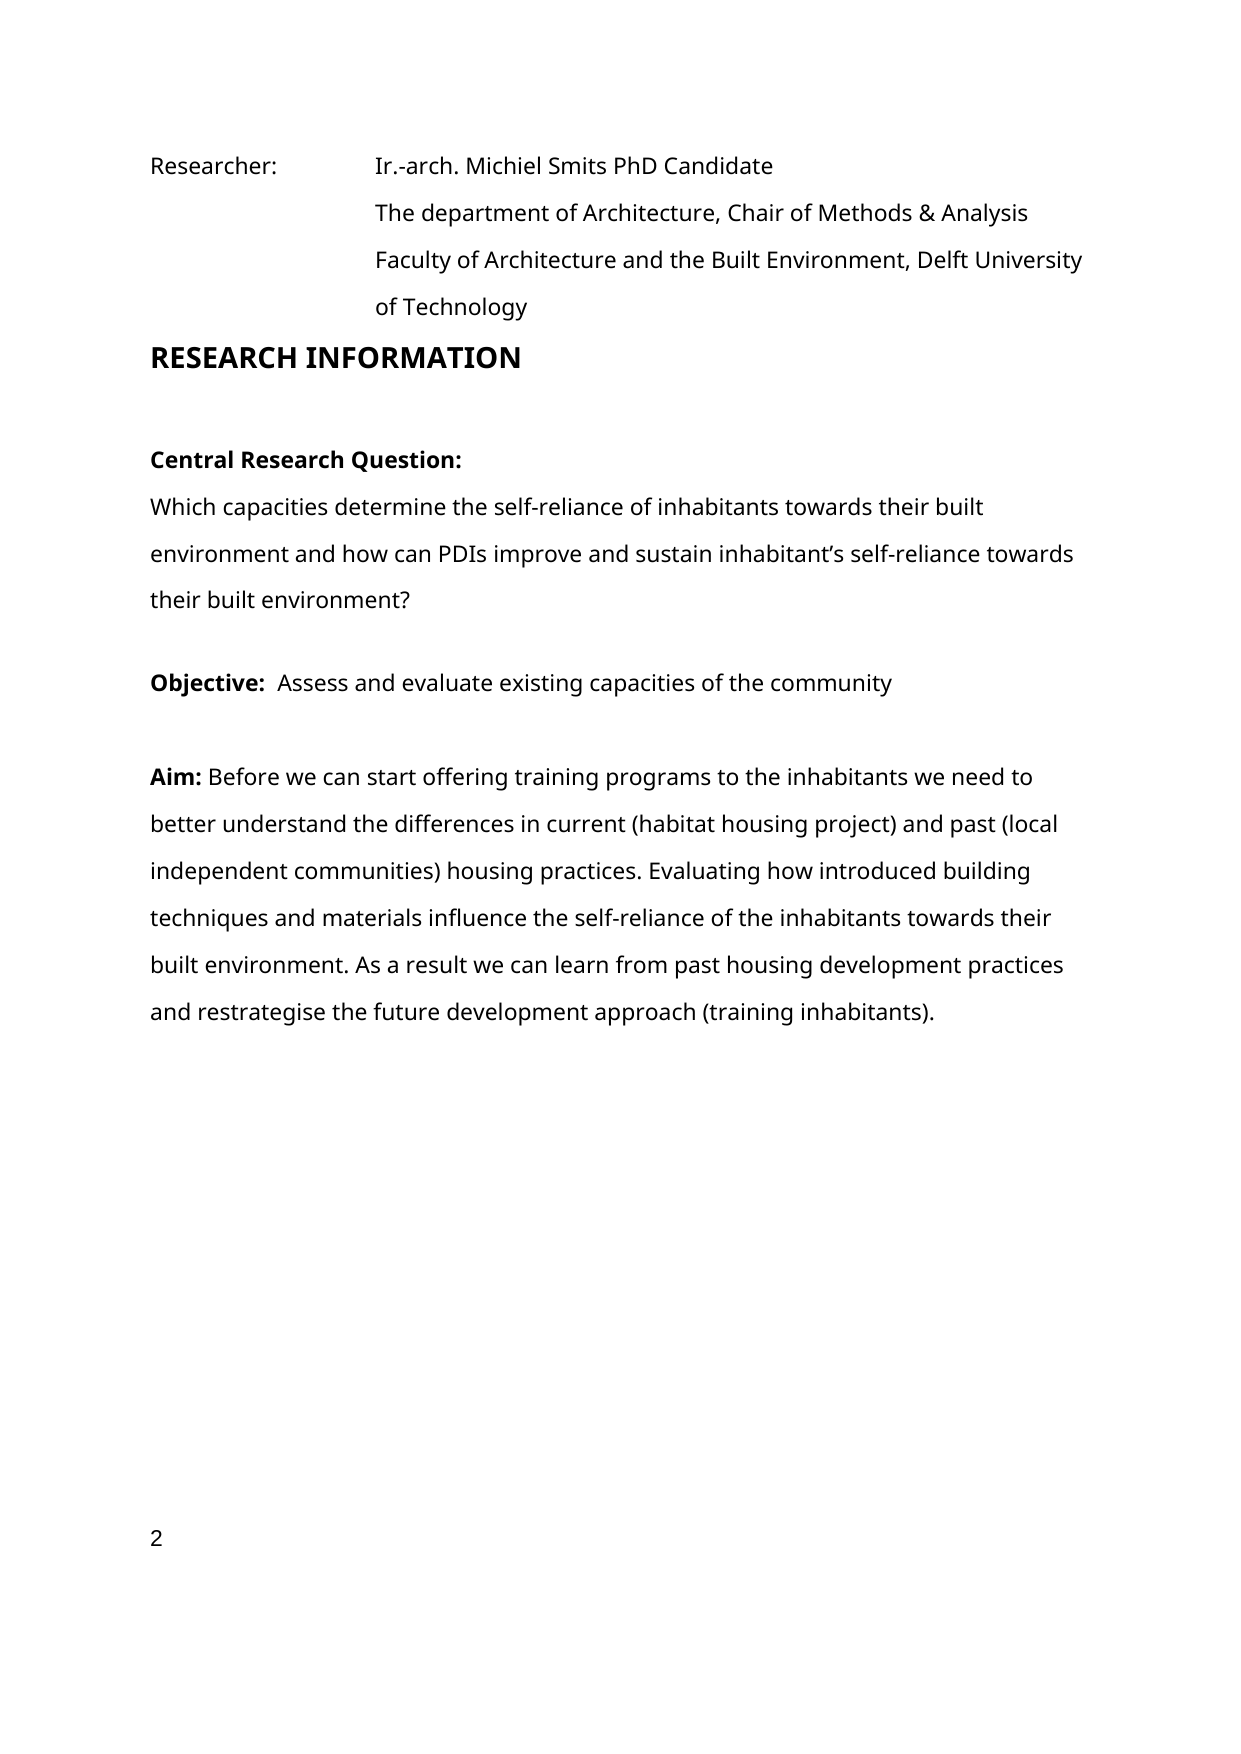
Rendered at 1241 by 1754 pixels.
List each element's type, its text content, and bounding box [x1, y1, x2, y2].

text RESEARCH INFORMATION [150, 337, 1090, 377]
text The department of Architecture, Chair of Methods & Analysis [300, 197, 1090, 228]
text Aim: Before we can start offering training programs to the inhabitants we need to better understand the differences in current (habitat housing project) and past (local independent communities) housing practices. Evaluating how introduced building techniques and materials influence the self-reliance of the inhabitants towards their built environment. As a result we can learn from past housing development practices and restrategise the future development approach (training inhabitants). [150, 761, 1090, 1027]
text Which capacities determine the self-reliance of inhabitants towards their built environment and how can PDIs improve and sustain inhabitant’s self-reliance towards their built environment? [150, 491, 1090, 616]
text Researcher: Ir.-arch. Michiel Smits PhD Candidate [150, 150, 1090, 181]
text Central Research Question: [150, 444, 1090, 475]
text Faculty of Architecture and the Built Environment, Delft University of Technology [375, 244, 1090, 322]
text Objective: Assess and evaluate existing capacities of the community [150, 667, 1073, 698]
